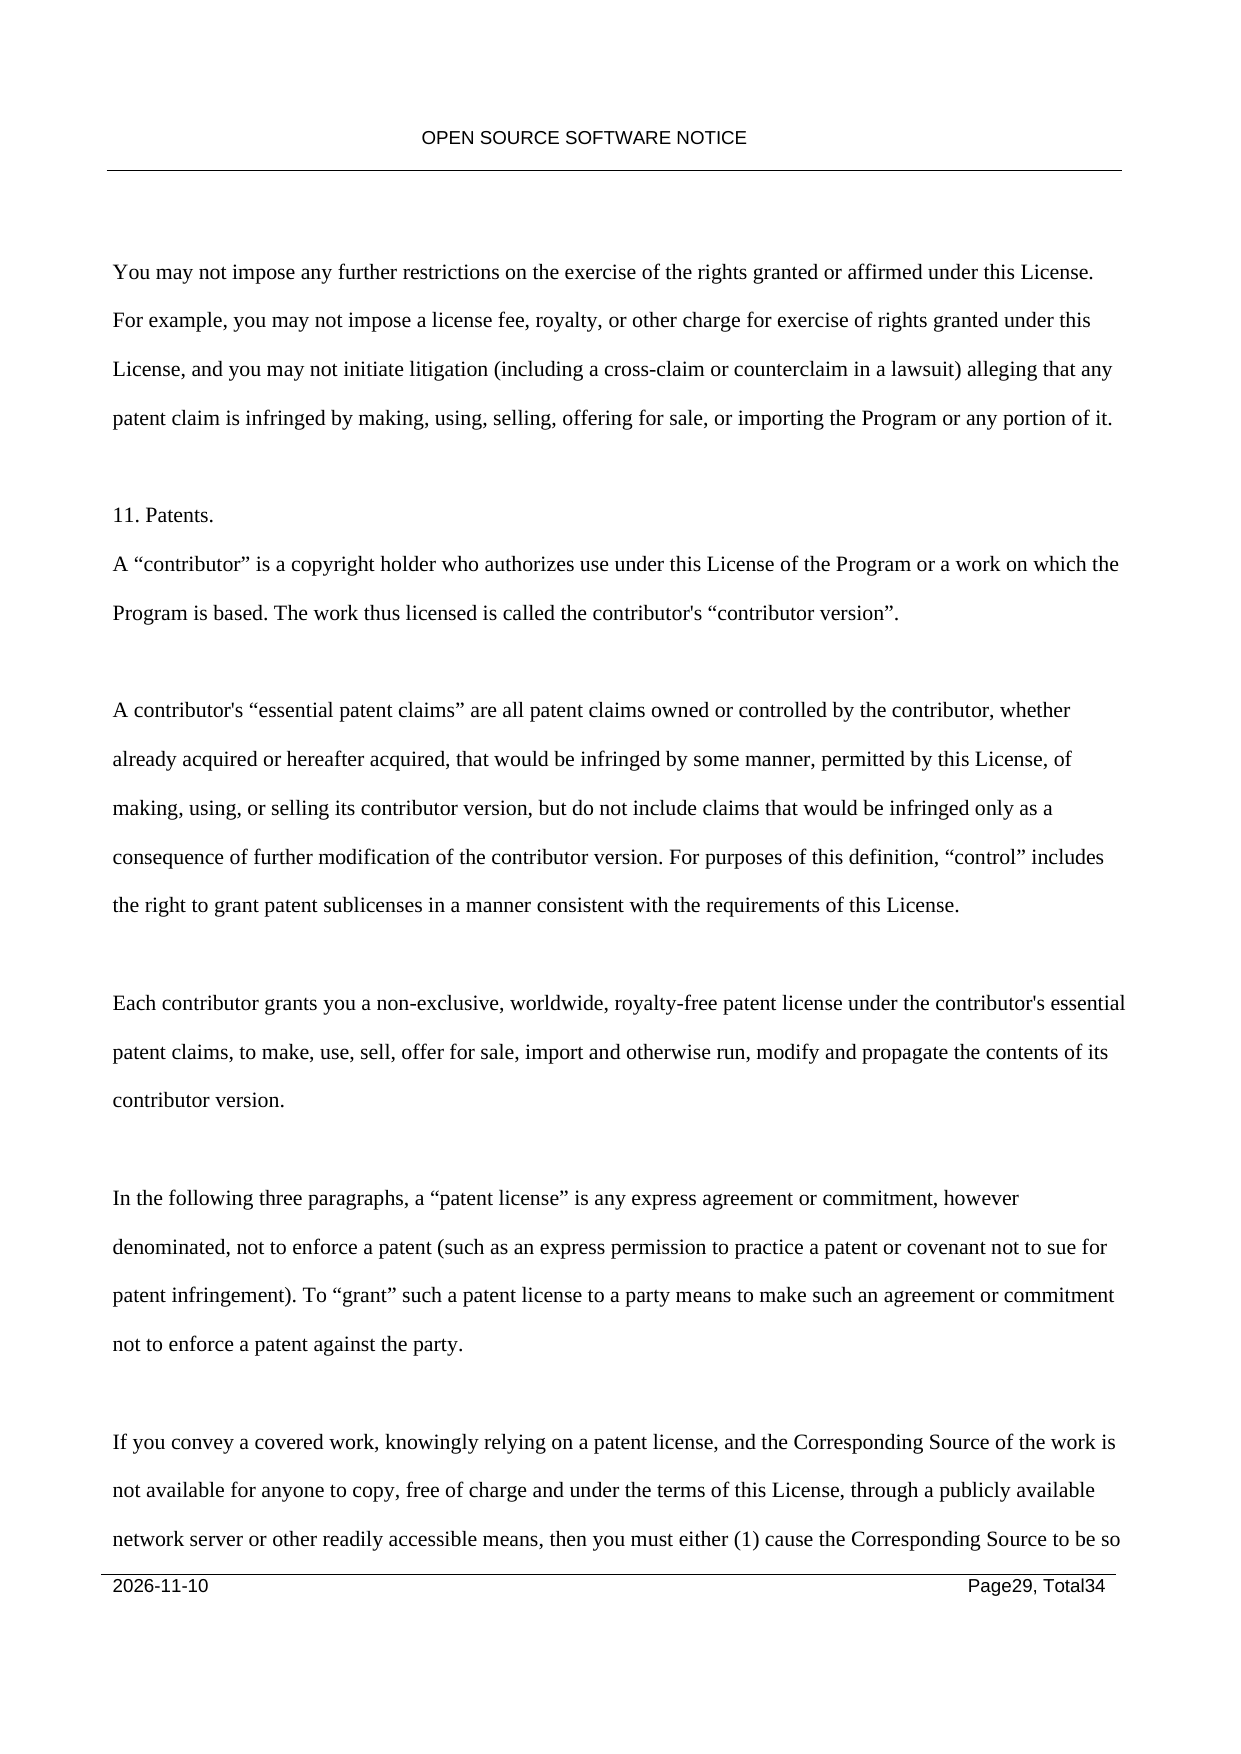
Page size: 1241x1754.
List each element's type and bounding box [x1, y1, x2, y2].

text [112, 206, 1128, 1555]
